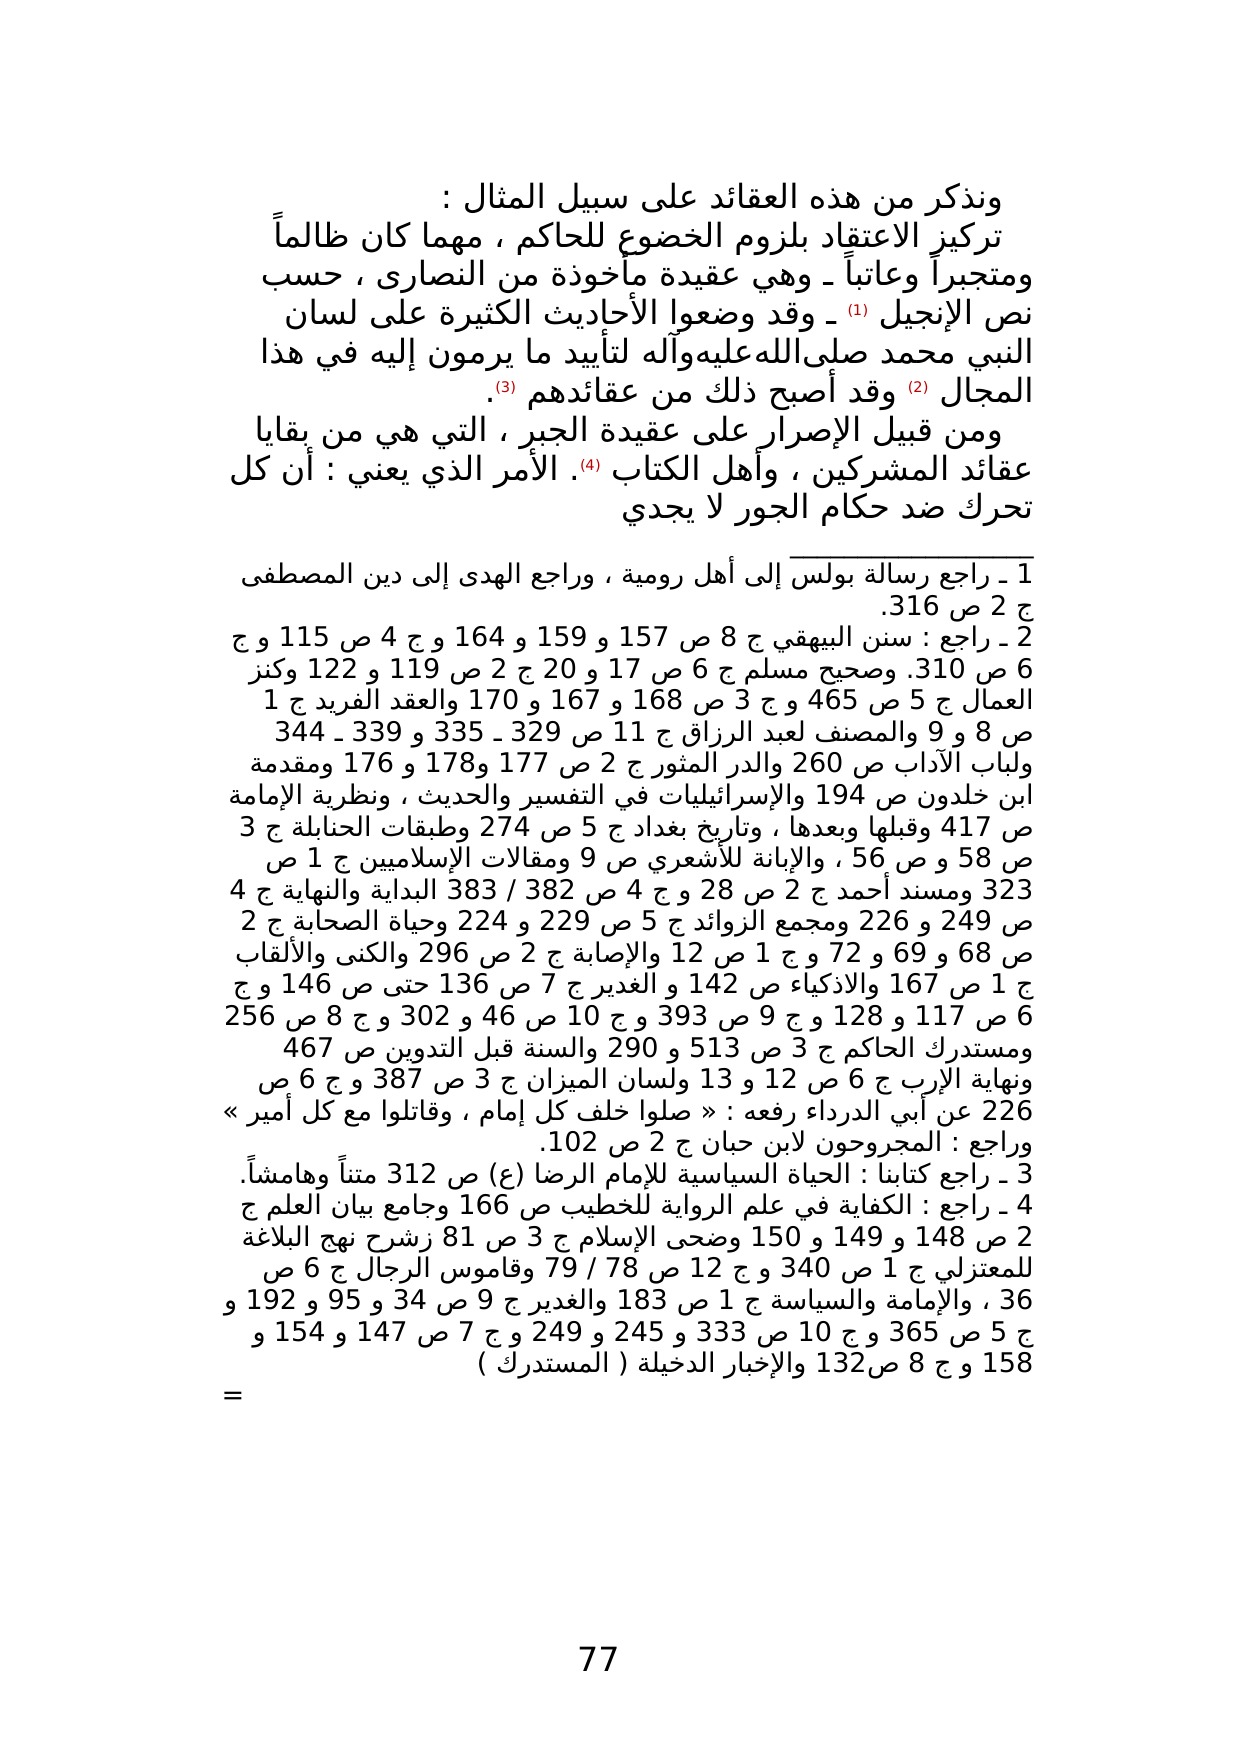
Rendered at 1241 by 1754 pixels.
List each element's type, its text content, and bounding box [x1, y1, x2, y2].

text __________________ 1 ـ راجع رسالة بولس إلى أهل رومية ، وراجع الهدى إلى دين المصطفى ج 2 ص 316. [222, 527, 1033, 622]
text = [222, 1379, 1033, 1411]
text 3 ـ راجع كتابنا : الحياة السياسية للإمام الرضا (ع) ص 312 متناً وهامشاً. [222, 1158, 1033, 1190]
text ونذكر من هذه العقائد على سبيل المثال : [222, 177, 1033, 216]
text 4 ـ راجع : الكفاية في علم الرواية للخطيب ص 166 وجامع بيان العلم ج 2 ص 148 و 149 و 150 وضحى الإسلام ج 3 ص 81 زشرح نهج البلاغة للمعتزلي ج 1 ص 340 و ج 12 ص 78 / 79 وقاموس الرجال ج 6 ص 36 ، والإمامة والسياسة ج 1 ص 183 والغدير ج 9 ص 34 و 95 و 192 و ج 5 ص 365 و ج 10 ص 333 و 245 و 249 و ج 7 ص 147 و 154 و 158 و ج 8 ص132 والإخبار الدخيلة ( المستدرك ) [222, 1190, 1033, 1379]
text 2 ـ راجع : سنن البيهقي ج 8 ص 157 و 159 و 164 و ج 4 ص 115 و ج 6 ص 310. وصحيح مسلم ج 6 ص 17 و 20 ج 2 ص 119 و 122 وكنز العمال ج 5 ص 465 و ج 3 ص 168 و 167 و 170 والعقد الفريد ج 1 ص 8 و 9 والمصنف لعبد الرزاق ج 11 ص 329 ـ 335 و 339 ـ 344 ولباب الآداب ص 260 والدر المثور ج 2 ص 177 و178 و 176 ومقدمة ابن خلدون ص 194 والإسرائيليات في التفسير والحديث ، ونظرية الإمامة ص 417 وقبلها وبعدها ، وتاريخ بغداد ج 5 ص 274 وطبقات الحنابلة ج 3 ص 58 و ص 56 ، والإبانة للأشعري ص 9 ومقالات الإسلاميين ج 1 ص 323 ومسند أحمد ج 2 ص 28 و ج 4 ص 382 / 383 البداية والنهاية ج 4 ص 249 و 226 ومجمع الزوائد ج 5 ص 229 و 224 وحياة الصحابة ج 2 ص 68 و 69 و 72 و ج 1 ص 12 والإصابة ج 2 ص 296 والكنى والألقاب ج 1 ص 167 والاذكياء ص 142 و الغدير ج 7 ص 136 حتى ص 146 و ج 6 ص 117 و 128 و ج 9 ص 393 و ج 10 ص 46 و 302 و ج 8 ص 256 ومستدرك الحاكم ج 3 ص 513 و 290 والسنة قبل التدوين ص 467 ونهاية الإرب ج 6 ص 12 و 13 ولسان الميزان ج 3 ص 387 و ج 6 ص 226 عن أبي الدرداء رفعه : « صلوا خلف كل إمام ، وقاتلوا مع كل أمير » وراجع : المجروحون لابن حبان ج 2 ص 102. [222, 622, 1033, 1158]
text تركيز الاعتقاد بلزوم الخضوع للحاكم ، مهما كان ظالماً ومتجبراً وعاتباً ـ وهي عقيدة مأخوذة من النصارى ، حسب نص الإنجيل (1) ـ وقد وضعوا الأحاديث الكثيرة على لسان النبي محمد صلى‌الله‌عليه‌وآله لتأييد ما يرمون إليه في هذا المجال (2) وقد أصبح ذلك من عقائدهم (3). [222, 216, 1033, 410]
text ومن قبيل الإصرار على عقيدة الجبر ، التي هي من بقايا عقائد المشركين ، وأهل الكتاب (4). الأمر الذي يعني : أن كل تحرك ضد حكام الجور لا يجدي [222, 410, 1033, 527]
